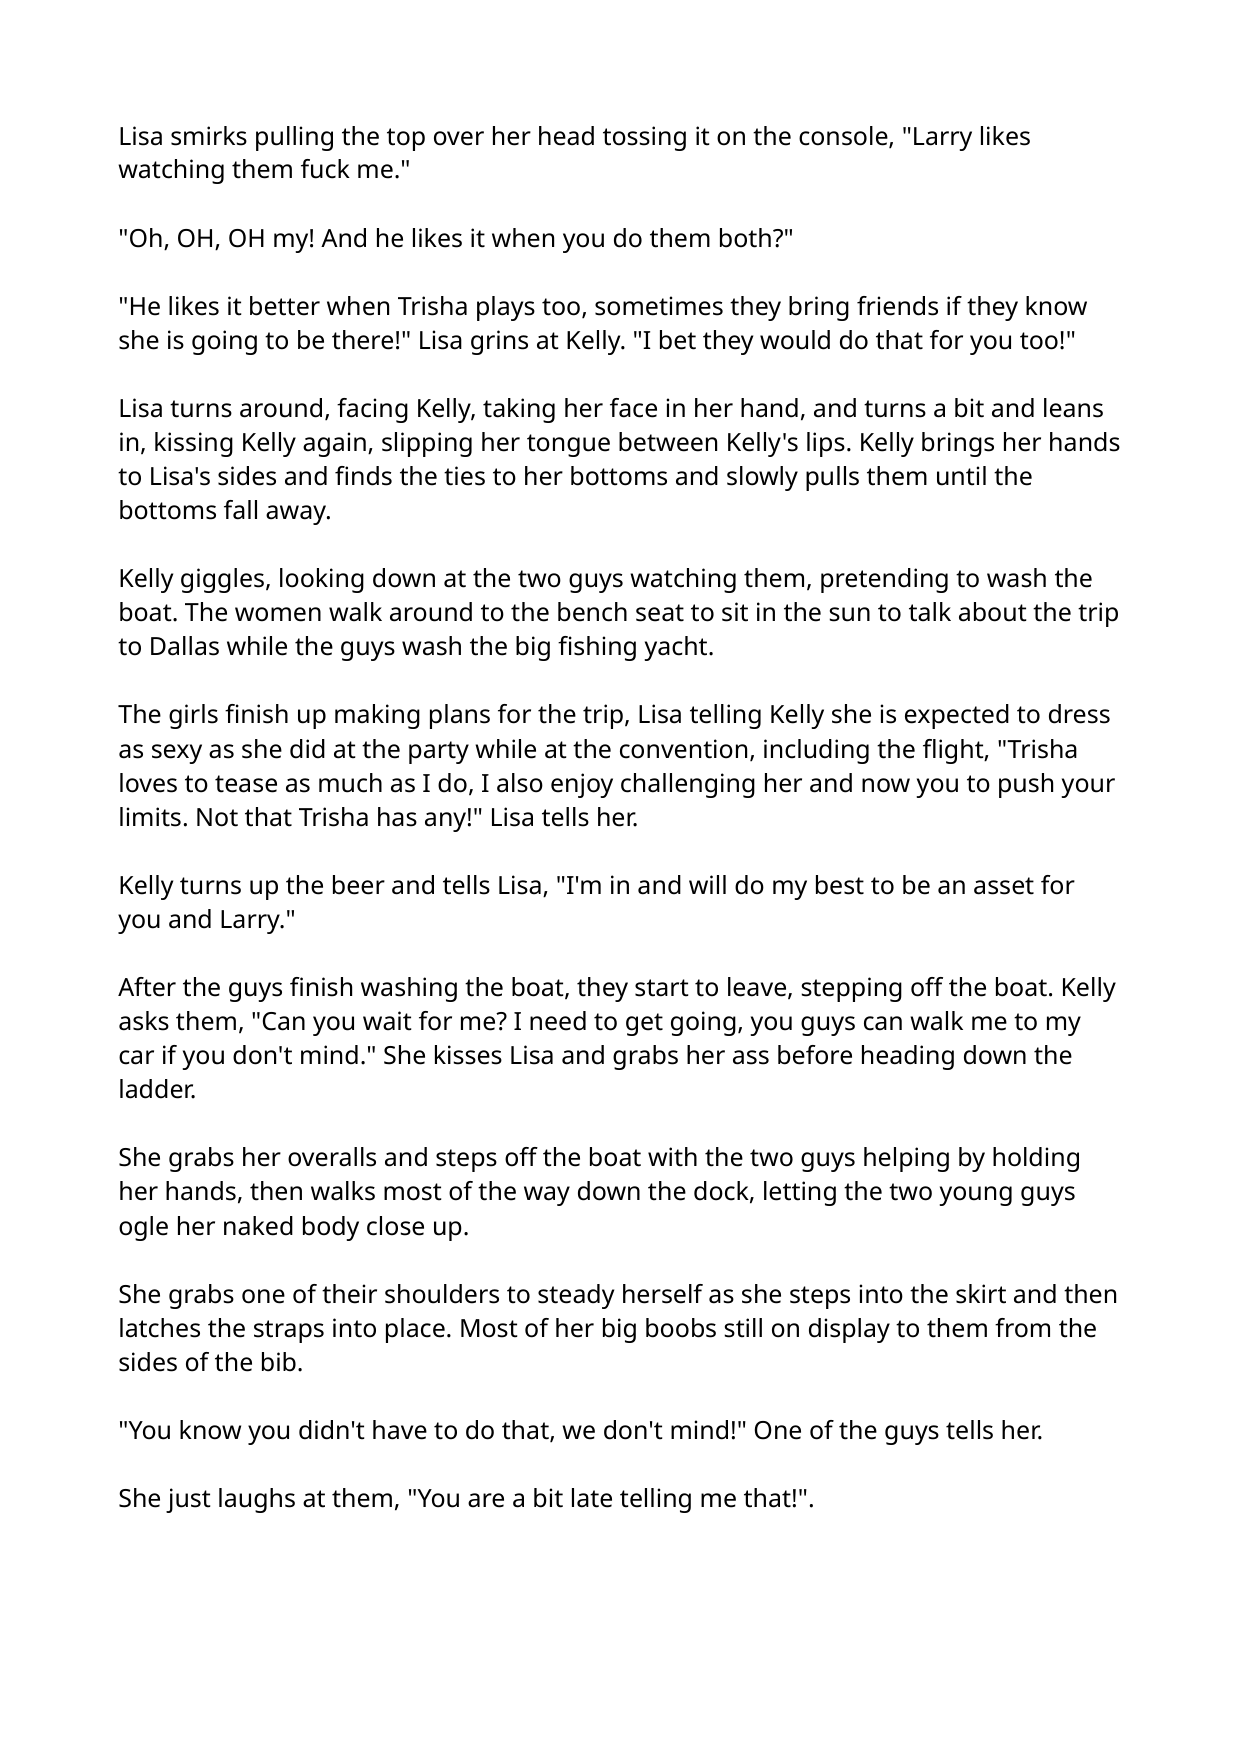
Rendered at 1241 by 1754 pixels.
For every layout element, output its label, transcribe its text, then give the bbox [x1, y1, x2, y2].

text She grabs her overalls and steps off the boat with the two guys helping by holding her hands, then walks most of the way down the dock, letting the two young guys ogle her naked body close up. [118, 1140, 1122, 1242]
text "Oh, OH, OH my! And he likes it when you do them both?" [118, 220, 1122, 254]
text Lisa turns around, facing Kelly, taking her face in her hand, and turns a bit and leans in, kissing Kelly again, slipping her tongue between Kelly's lips. Kelly brings her hands to Lisa's sides and finds the ties to her bottoms and slowly pulls them until the bottoms fall away. [118, 391, 1122, 527]
text She grabs one of their shoulders to steady herself as she steps into the skirt and then latches the straps into place. Most of her big boobs still on display to them from the sides of the bib. [118, 1276, 1122, 1378]
text "He likes it better when Trisha plays too, sometimes they bring friends if they know she is going to be there!" Lisa grins at Kelly. "I bet they would do that for you too!" [118, 288, 1122, 357]
text She just laughs at them, "You are a bit late telling me that!". [118, 1481, 1122, 1515]
text The girls finish up making plans for the trip, Lisa telling Kelly she is expected to dress as sexy as she did at the party while at the convention, including the flight, "Trisha loves to tease as much as I do, I also enjoy challenging her and now you to push your limits. Not that Trisha has any!" Lisa tells her. [118, 697, 1122, 833]
text Kelly giggles, looking down at the two guys watching them, pretending to wash the boat. The women walk around to the bench seat to sit in the sun to talk about the trip to Dallas while the guys wash the big fishing yacht. [118, 561, 1122, 663]
text Kelly turns up the beer and tells Lisa, "I'm in and will do my best to be an asset for you and Larry." [118, 867, 1122, 936]
text After the guys finish washing the boat, they start to leave, stepping off the boat. Kelly asks them, "Can you wait for me? I need to get going, you guys can walk me to my car if you don't mind." She kisses Lisa and grabs her ass before heading down the ladder. [118, 970, 1122, 1106]
text Lisa smirks pulling the top over her head tossing it on the console, "Larry likes watching them fuck me." [118, 118, 1122, 186]
text "You know you didn't have to do that, we don't mind!" One of the guys tells her. [118, 1412, 1122, 1447]
